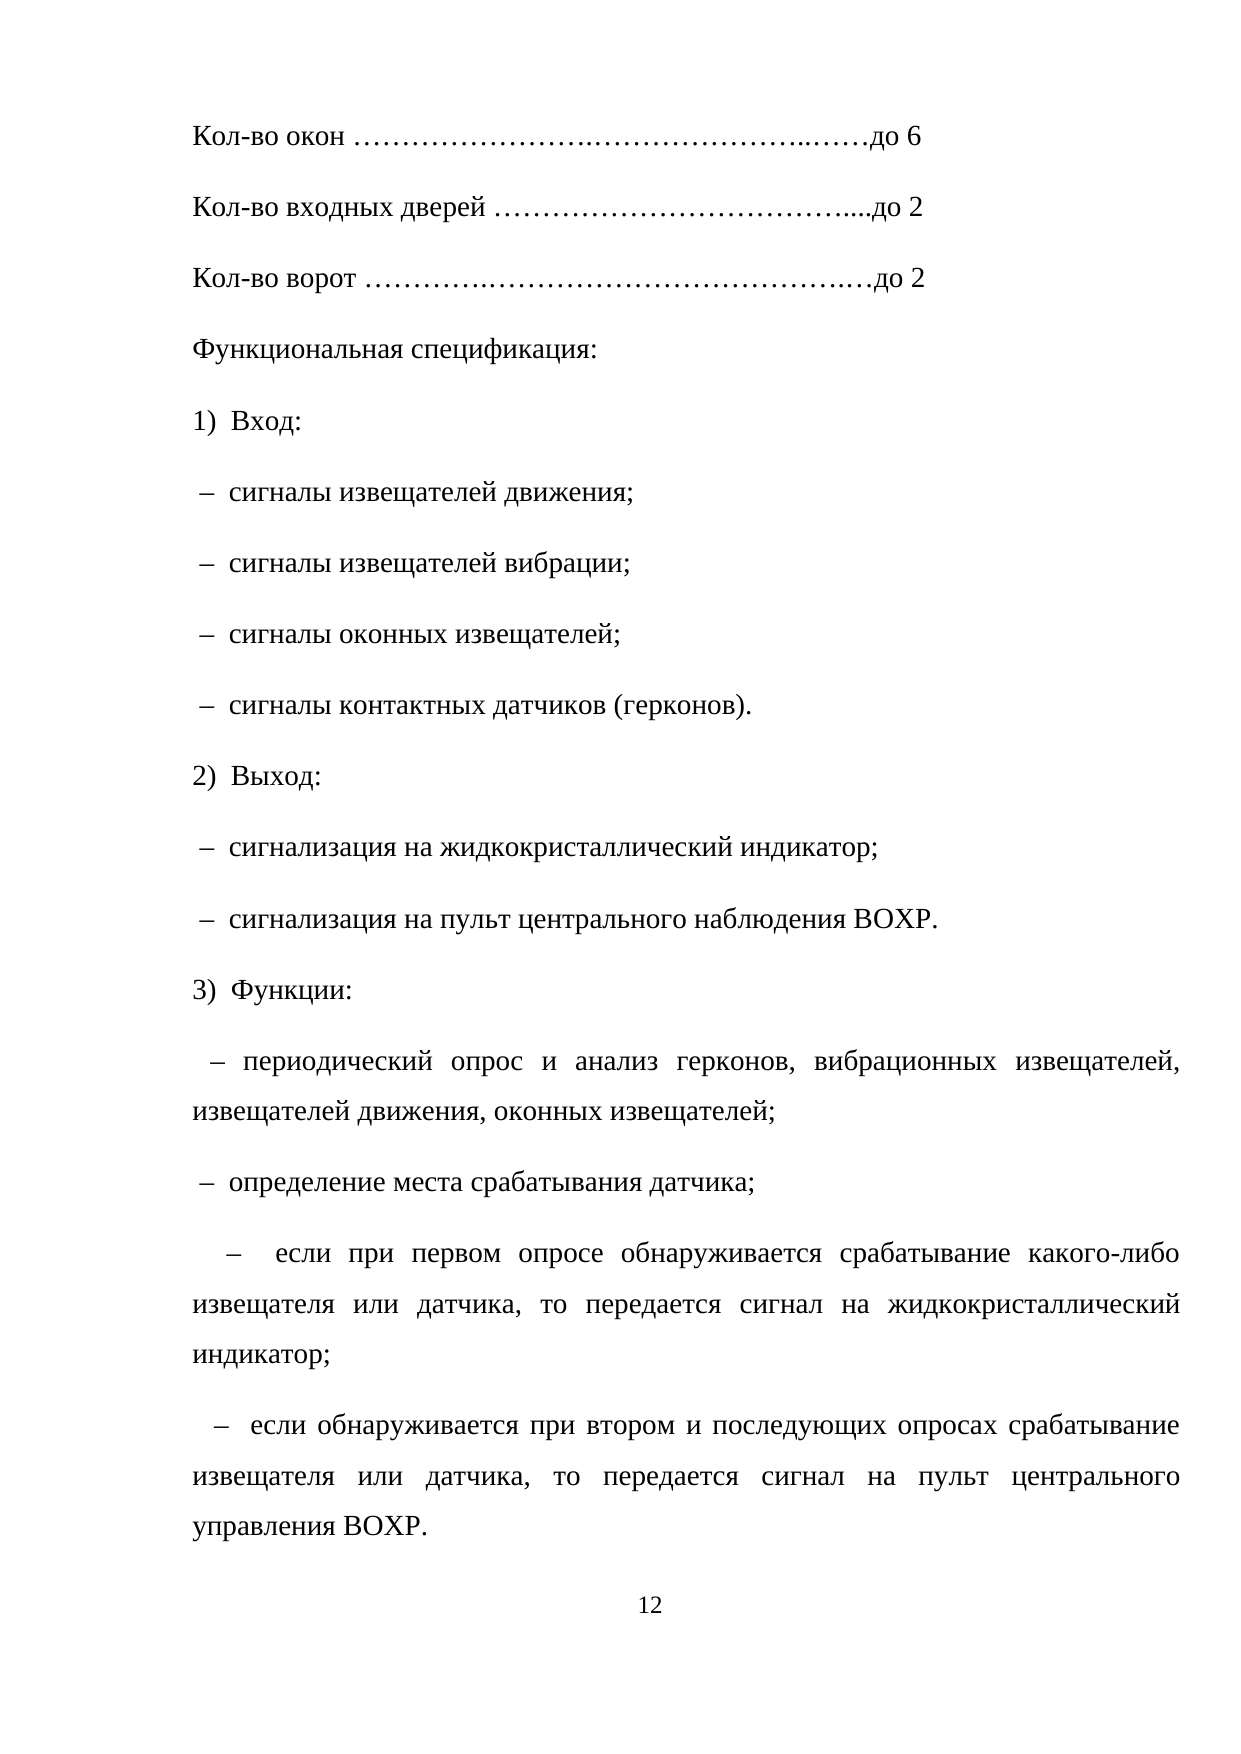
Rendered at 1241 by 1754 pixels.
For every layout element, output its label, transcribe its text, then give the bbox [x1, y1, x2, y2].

text – сигналы извещателей вибрации; [192, 545, 1181, 578]
subtitle Кол-во входных дверей ………………………………....до 2 [118, 189, 1181, 223]
text – периодический опрос и анализ герконов, вибрационных извещателей, извещателей движения, оконных извещателей; [192, 1043, 1181, 1127]
text – определение места срабатывания датчика; [192, 1164, 1181, 1198]
text – если при первом опросе обнаруживается срабатывание какого-либо извещателя или датчика, то передается сигнал на жидкокристаллический индикатор; [192, 1236, 1181, 1370]
text – если обнаруживается при втором и последующих опросах срабатывание извещателя или датчика, то передается сигнал на пульт центрального управления ВОХР. [192, 1407, 1181, 1542]
text – сигналы оконных извещателей; [192, 616, 1181, 650]
list Выход: [118, 758, 1181, 792]
subtitle Кол-во окон …………………….…………………..……до 6 [118, 118, 1181, 152]
subtitle Кол-во ворот ………….……………………………….…до 2 [118, 260, 1181, 294]
text – сигналы извещателей движения; [192, 474, 1181, 507]
text – сигнализация на пульт центрального наблюдения ВОХР. [192, 901, 1181, 934]
list Функции: [118, 972, 1181, 1005]
list Вход: [118, 403, 1181, 436]
text – сигнализация на жидкокристаллический индикатор; [192, 829, 1181, 863]
text Функциональная спецификация: [118, 332, 1181, 365]
text – сигналы контактных датчиков (герконов). [192, 687, 1181, 721]
